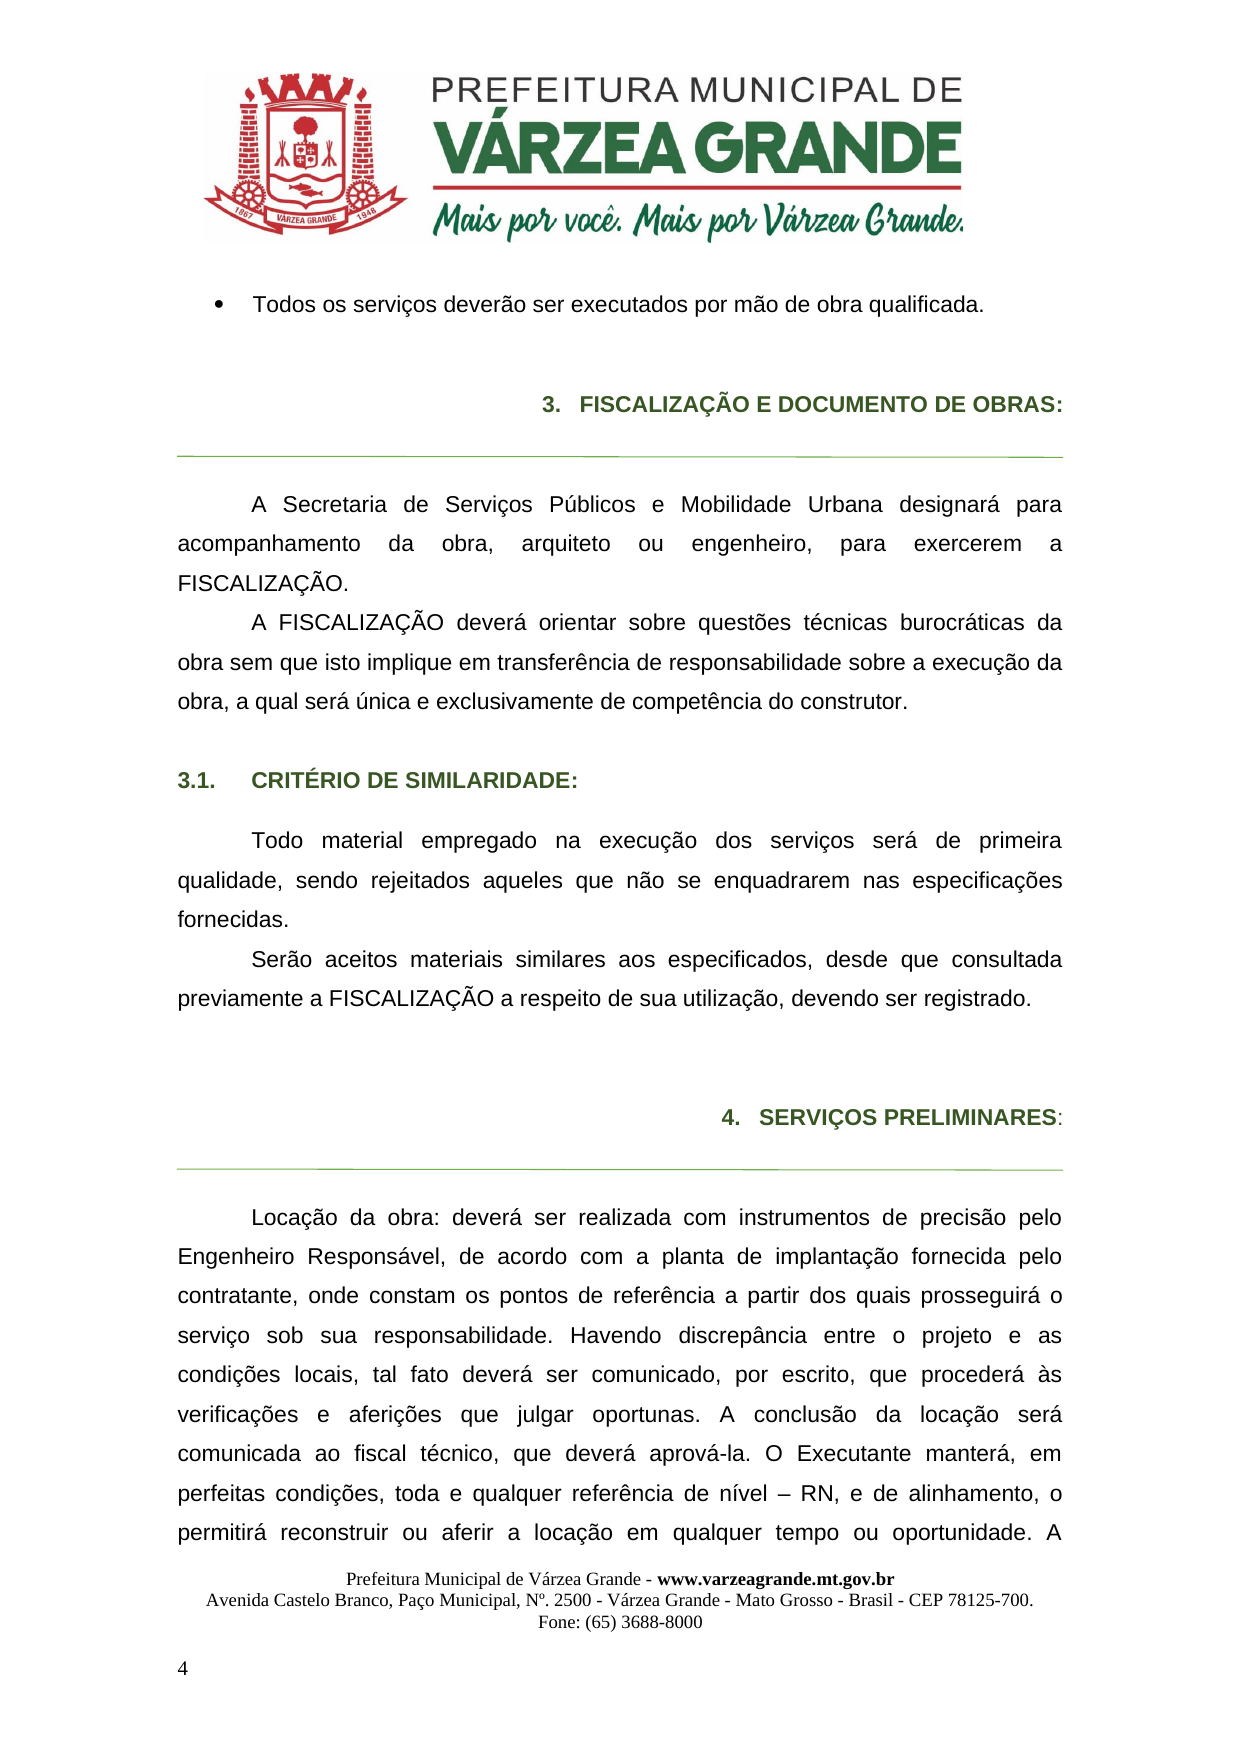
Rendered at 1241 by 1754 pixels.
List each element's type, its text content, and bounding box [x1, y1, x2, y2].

list SERVIÇOS PRELIMINARES: [215, 1104, 1063, 1130]
text A FISCALIZAÇÃO deverá orientar sobre questões técnicas burocráticas da obra sem que isto implique em transferência de responsabilidade sobre a execução da obra, a qual será única e exclusivamente de competência do construtor. [177, 609, 1063, 714]
text Todo material empregado na execução dos serviços será de primeira qualidade, sendo rejeitados aqueles que não se enquadrarem nas especificações fornecidas. [177, 827, 1063, 933]
picture [203, 73, 964, 243]
list FISCALIZAÇÃO E DOCUMENTO DE OBRAS: [215, 391, 1063, 417]
text Serão aceitos materiais similares aos especificados, desde que consultada previamente a FISCALIZAÇÃO a respeito de sua utilização, devendo ser registrado. [177, 946, 1063, 1012]
text A Secretaria de Serviços Públicos e Mobilidade Urbana designará para acompanhamento da obra, arquiteto ou engenheiro, para exercerem a FISCALIZAÇÃO. [177, 491, 1063, 596]
list CRITÉRIO DE SIMILARIDADE: [177, 767, 1063, 793]
list Todos os serviços deverão ser executados por mão de obra qualificada. [215, 291, 1063, 317]
